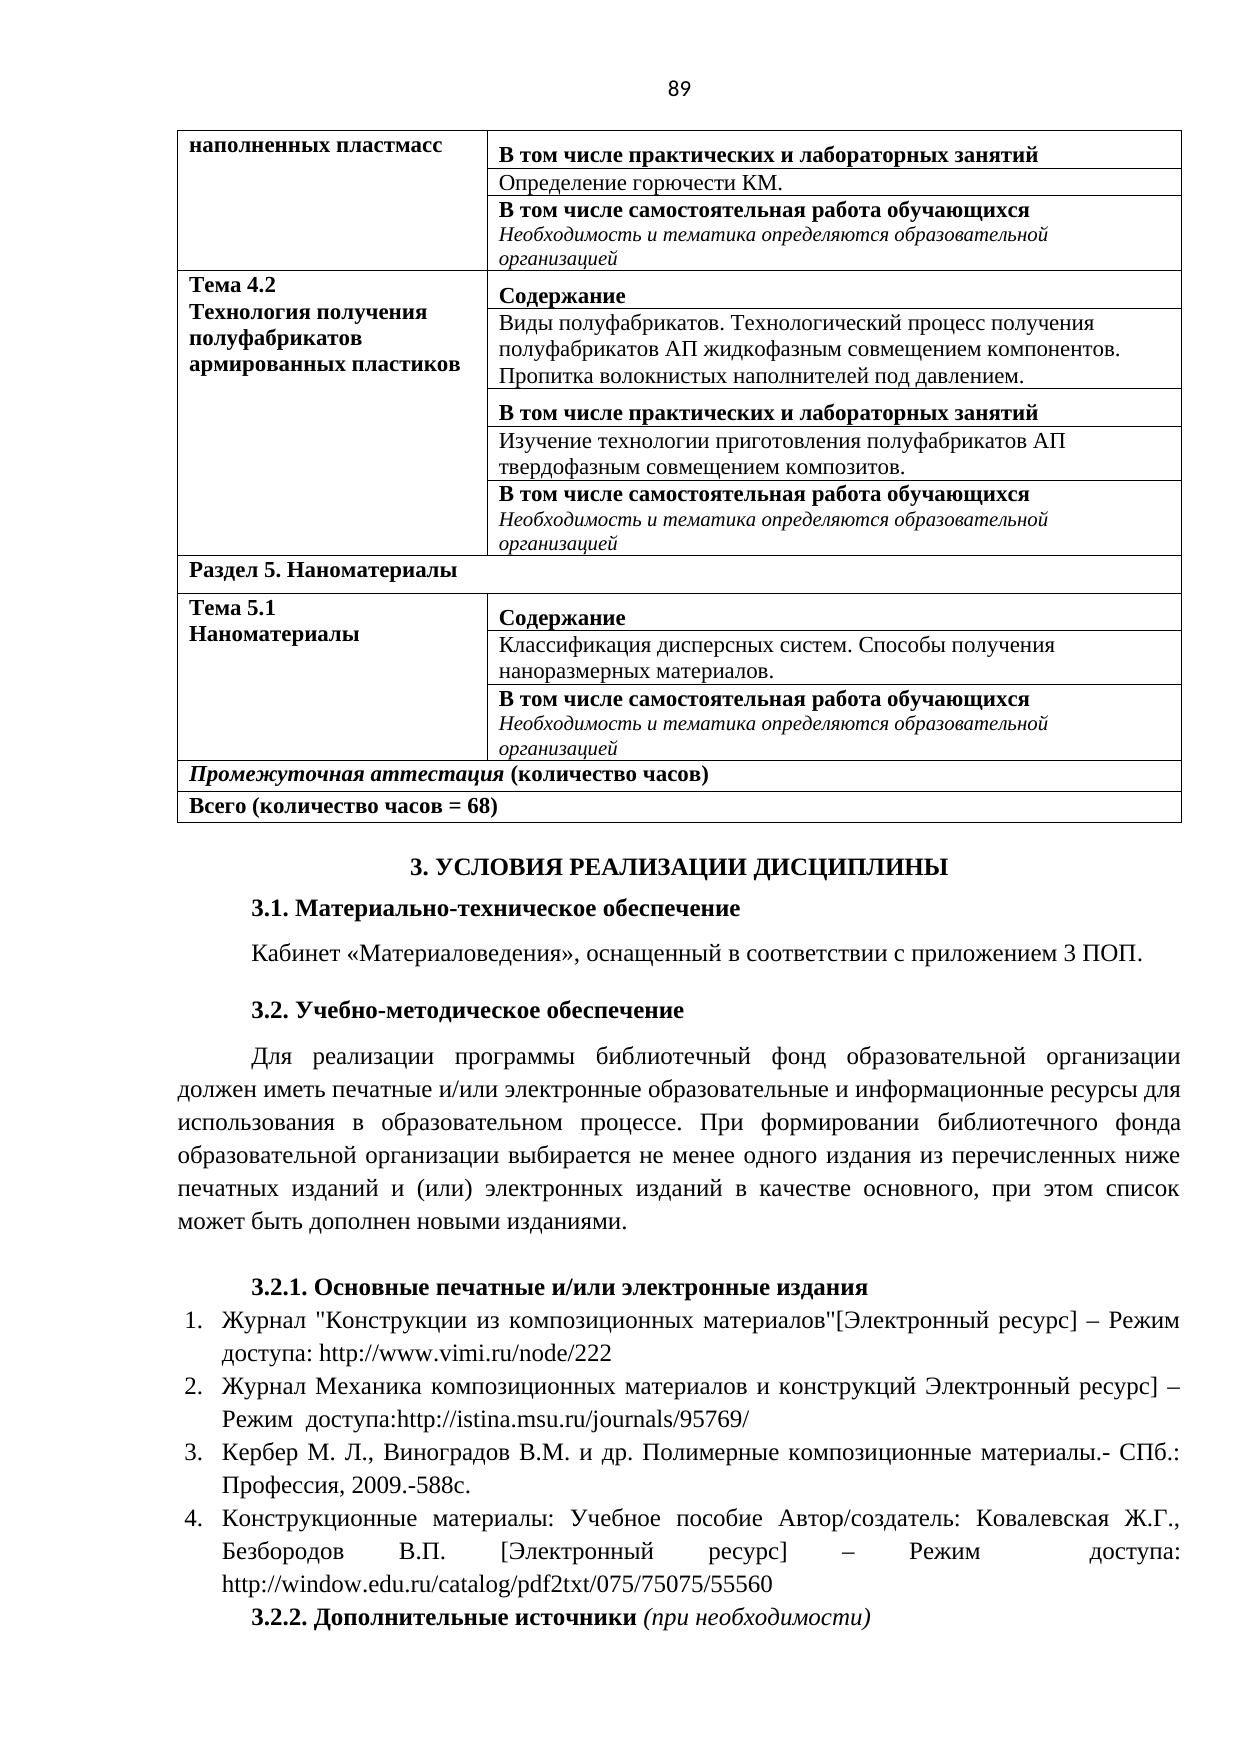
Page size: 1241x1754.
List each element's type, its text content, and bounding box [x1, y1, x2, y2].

list Кербер М. Л., Виноградов В.М. и др. Полимерные композиционные материалы.- СПб.: Профессия, 2009.-588с. [184, 1437, 1181, 1499]
text Кабинет «Материаловедения», оснащенный в соответствии с приложением 3 ПОП. [177, 938, 1181, 967]
text 3.2.2. Дополнительные источники (при необходимости) [177, 1602, 1181, 1631]
table_cell Содержание [488, 271, 1181, 308]
table_cell Тема 4.2 Технология получения полуфабрикатов армированных пластиков [178, 271, 487, 555]
text 3.1. Материально-техническое обеспечение [177, 893, 1181, 922]
table_cell Раздел 5. Наноматериалы [178, 556, 1181, 593]
list Журнал Механика композиционных материалов и конструкций Электронный ресурс] – Режим доступа:http://istina.msu.ru/journals/95769/ [184, 1371, 1181, 1433]
table_cell В том числе практических и лабораторных занятий [488, 389, 1181, 426]
table_cell Тема 5.1 Наноматериалы [178, 594, 487, 759]
table_cell Всего (количество часов = 68) [178, 792, 1181, 822]
table_cell Содержание [488, 594, 1181, 630]
list Конструкционные материалы: Учебное пособие Автор/создатель: Ковалевская Ж.Г., Безбородов В.П. [Электронный ресурс] – Режим доступа: http://window.edu.ru/catalog/pdf2txt/075/75075/55560 [184, 1503, 1181, 1598]
table_cell Изучение технологии приготовления полуфабрикатов АП твердофазным совмещением композитов. [488, 427, 1181, 479]
table_cell Определение горючести КМ. [488, 169, 1181, 195]
list 3.2.1. Основные печатные и/или электронные издания [177, 1272, 1181, 1301]
table_cell В том числе самостоятельная работа обучающихся Необходимость и тематика определяются образовательной организацией [488, 481, 1181, 555]
table_cell Виды полуфабрикатов. Технологический процесс получения полуфабрикатов АП жидкофазным совмещением компонентов. Пропитка волокнистых наполнителей под давлением. [488, 309, 1181, 388]
table_cell В том числе самостоятельная работа обучающихся Необходимость и тематика определяются образовательной организацией [488, 196, 1181, 270]
table_cell Промежуточная аттестация (количество часов) [178, 761, 1181, 791]
table_cell В том числе практических и лабораторных занятий [488, 131, 1181, 167]
text 3.2. Учебно-методическое обеспечение [177, 995, 1181, 1024]
list Журнал "Конструкции из композиционных материалов"[Электронный ресурс] – Режим доступа: http://www.vimi.ru/node/222 [184, 1305, 1181, 1367]
text 3. Условия реализации ДИСЦИПЛИНЫ [177, 852, 1181, 881]
table_cell В том числе самостоятельная работа обучающихся Необходимость и тематика определяются образовательной организацией [488, 685, 1181, 759]
list Для реализации программы библиотечный фонд образовательной организации должен иметь печатные и/или электронные образовательные и информационные ресурсы для использования в образовательном процессе. При формировании библиотечного фонда образовательной организации выбирается не менее одного издания из перечисленных ниже печатных изданий и (или) электронных изданий в качестве основного, при этом список может быть дополнен новыми изданиями. [177, 1041, 1181, 1235]
table_cell Классификация дисперсных систем. Способы получения наноразмерных материалов. [488, 631, 1181, 684]
